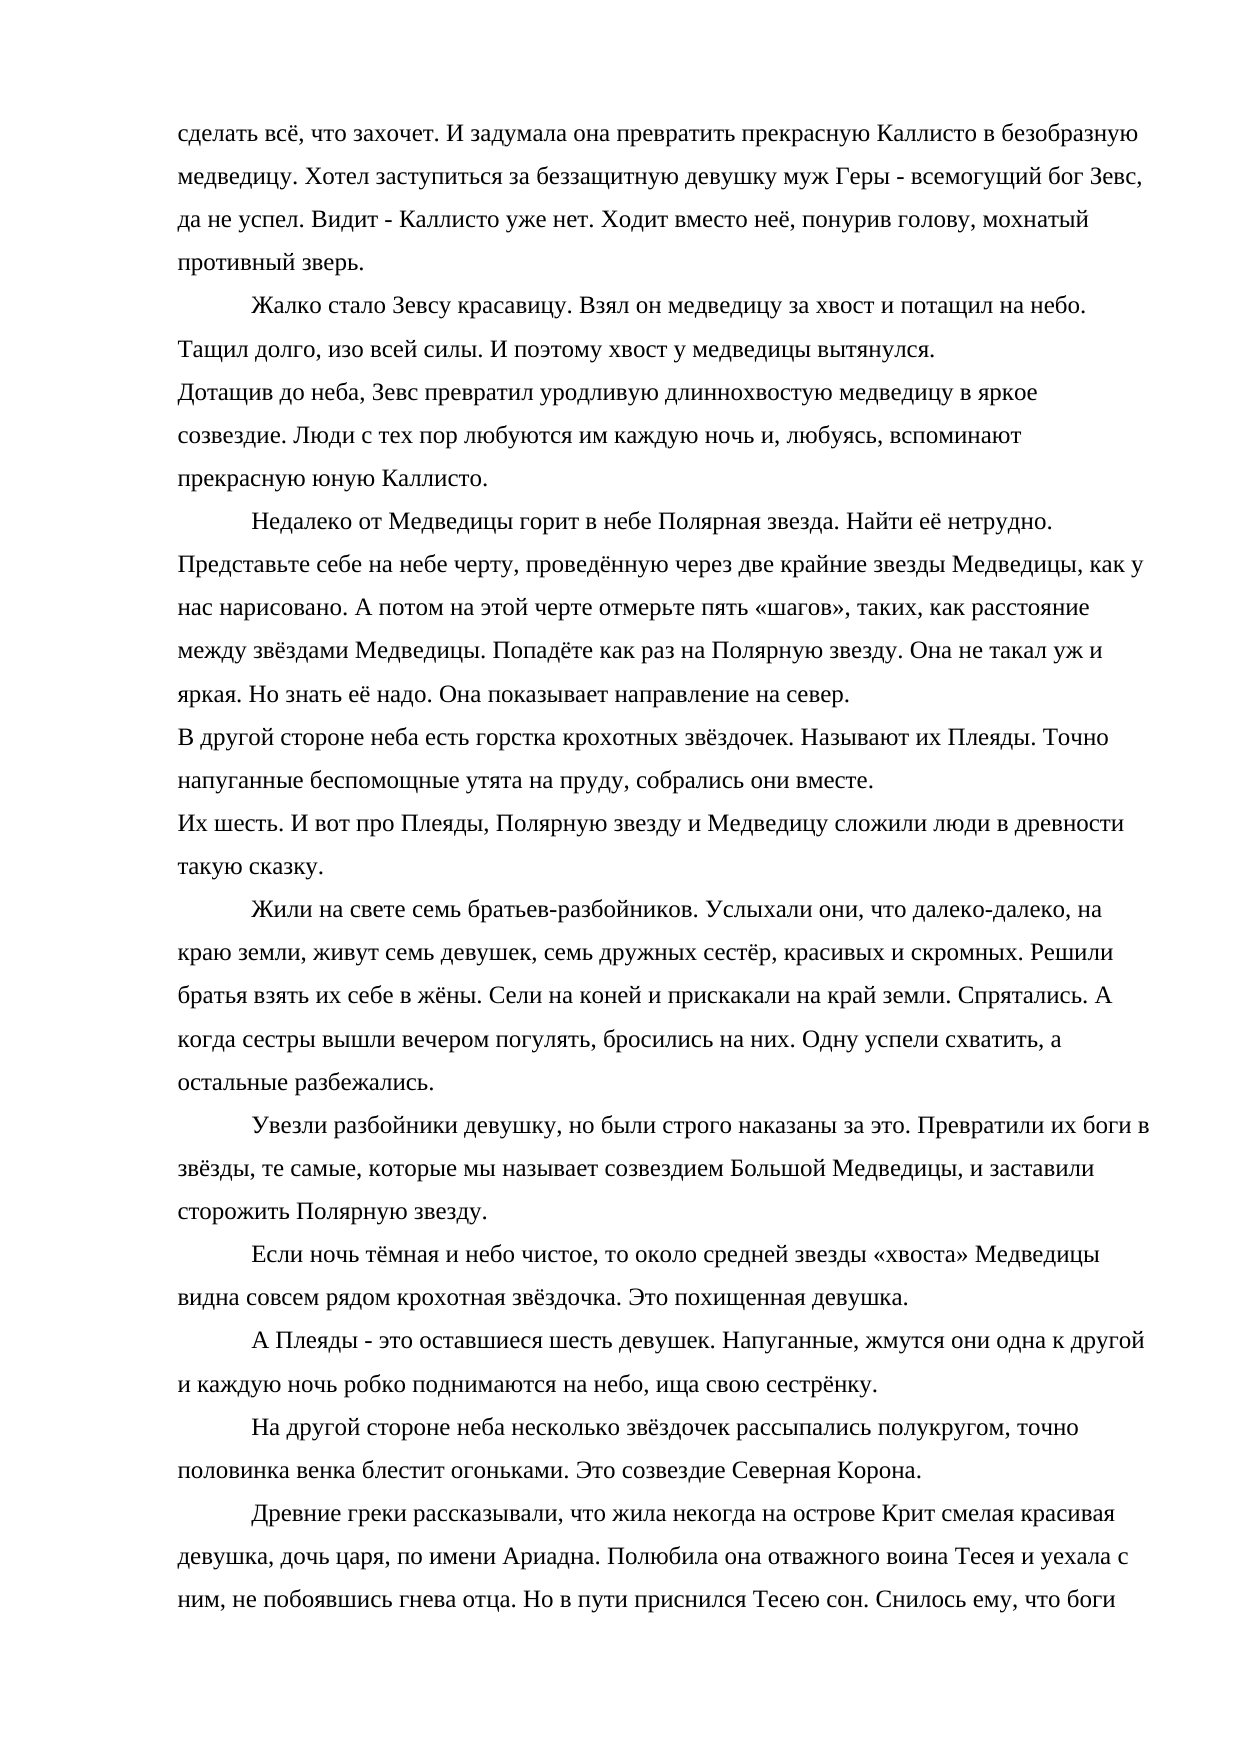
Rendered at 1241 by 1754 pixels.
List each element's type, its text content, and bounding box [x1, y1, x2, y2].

text Их шесть. И вот про Плеяды, Полярную звезду и Медведицу сложили люди в древности такую сказку. [177, 808, 1152, 880]
text Тащил долго, изо всей силы. И поэтому хвост у медведицы вытянулся. [177, 334, 1152, 362]
text Жалко стало Зевсу красавицу. Взял он медведицу за хвост и потащил на небо. [177, 291, 1152, 319]
text Дотащив до неба, Зевс превратил уродливую длиннохвостую медведицу в яркое созвездие. Люди с тех пор любуются им каждую ночь и, любуясь, вспоминают прекрасную юную Каллисто. [177, 377, 1152, 492]
text В другой стороне неба есть горстка крохотных звёздочек. Называют их Плеяды. Точно напуганные беспомощные утята на пруду, собрались они вместе. [177, 722, 1152, 794]
text На другой стороне неба несколько звёздочек рассыпались полукругом, точно половинка венка блестит огоньками. Это созвездие Северная Корона. [177, 1412, 1152, 1484]
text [177, 1498, 1152, 1613]
text Увезли разбойники девушку, но были строго наказаны за это. Превратили их боги в звёзды, те самые, которые мы называет созвездием Большой Медведицы, и заставили сторожить Полярную звезду. [177, 1110, 1152, 1225]
text Недалеко от Медведицы горит в небе Полярная звезда. Найти её нетрудно. Представьте себе на небе черту, проведённую через две крайние звезды Медведицы, как у нас нарисовано. А потом на этой черте отмерьте пять «шагов», таких, как расстояние между звёздами Медведицы. Попадёте как раз на Полярную звезду. Она не такал уж и яркая. Но знать её надо. Она показывает направление на север. [177, 506, 1152, 707]
text Жили на свете семь братьев-разбойников. Услыхали они, что далеко-далеко, на краю земли, живут семь девушек, семь дружных сестёр, красивых и скромных. Решили братья взять их себе в жёны. Сели на коней и прискакали на край земли. Спрятались. А когда сестры вышли вечером погулять, бросились на них. Одну успели схватить, а остальные разбежались. [177, 894, 1152, 1096]
text Если ночь тёмная и небо чистое, то около средней звезды «хвоста» Медведицы видна совсем рядом крохотная звёздочка. Это похищенная девушка. [177, 1239, 1152, 1311]
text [177, 118, 1152, 276]
text А Плеяды - это оставшиеся шесть девушек. Напуганные, жмутся они одна к другой и каждую ночь робко поднимаются на небо, ища свою сестрёнку. [177, 1326, 1152, 1397]
